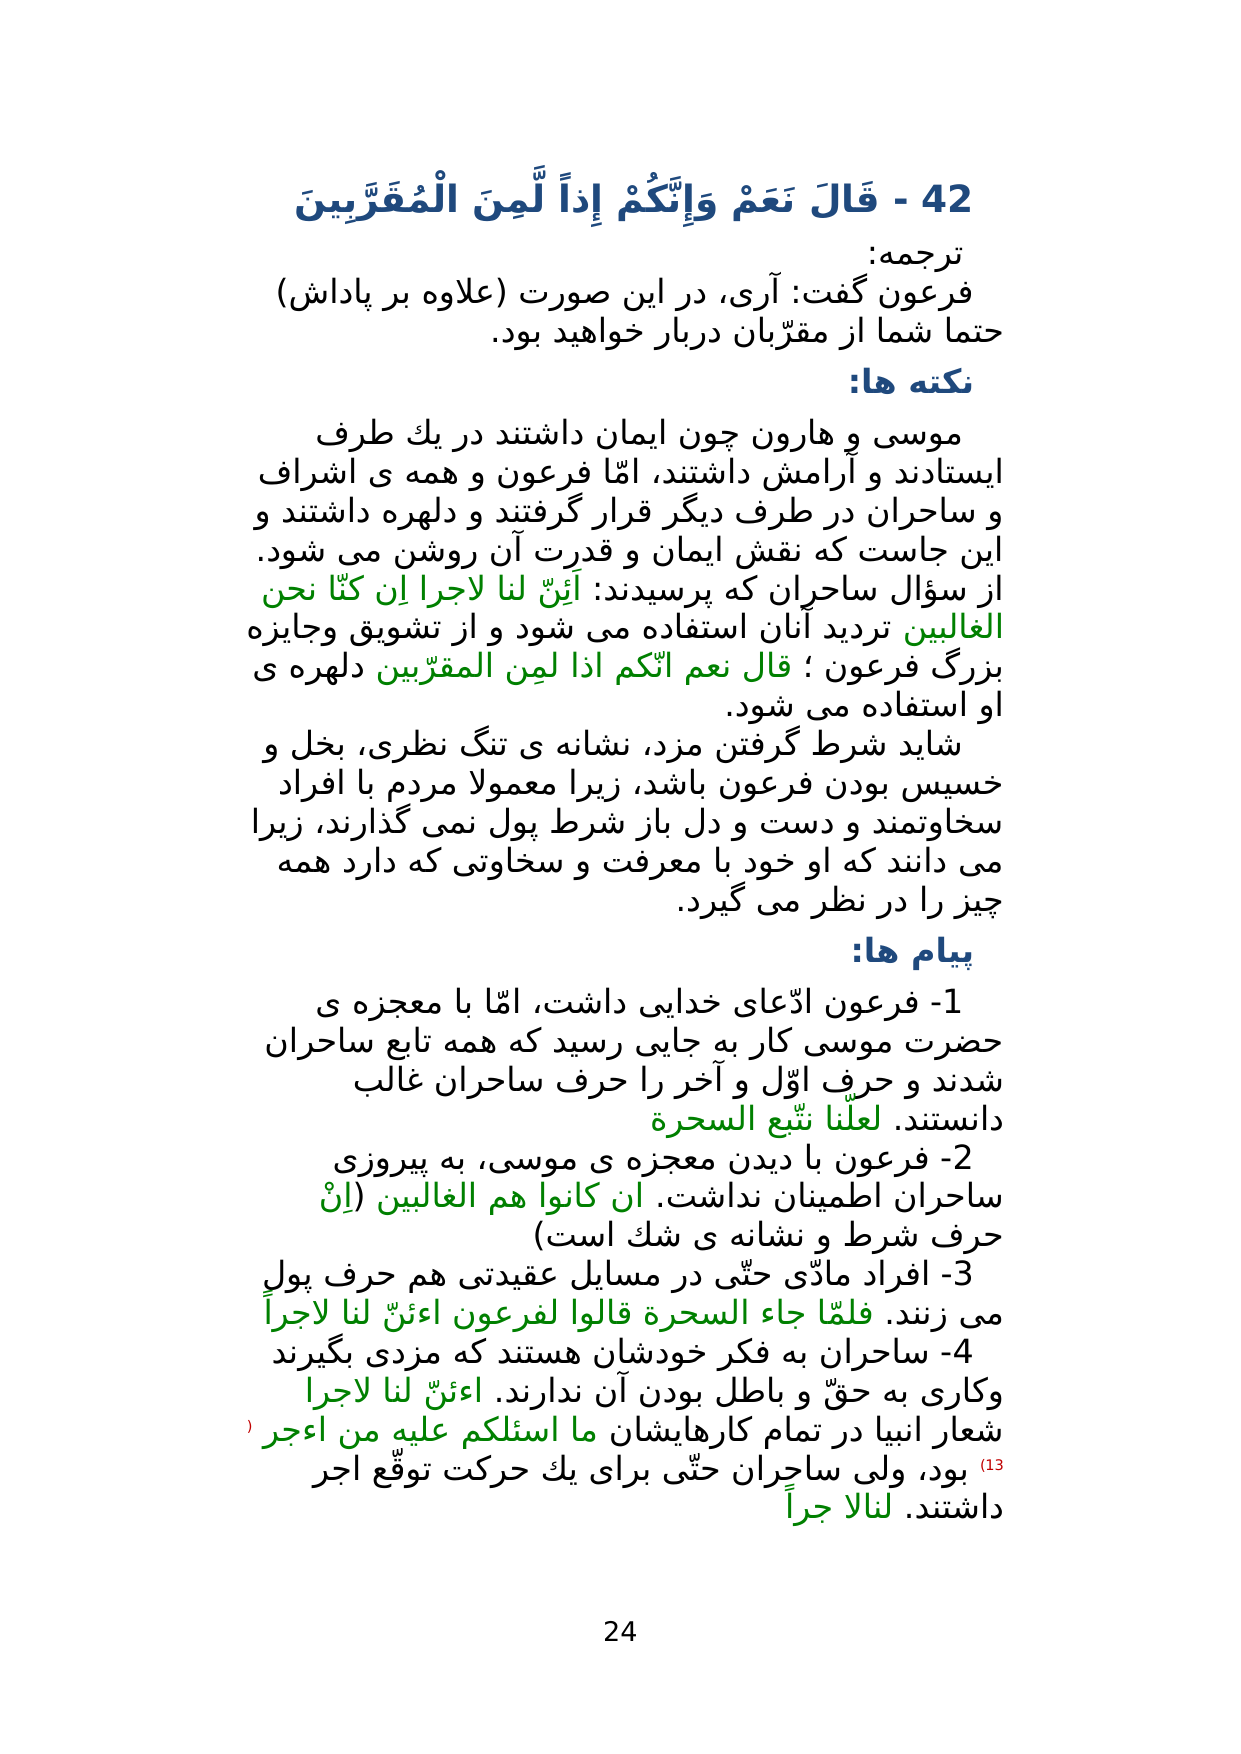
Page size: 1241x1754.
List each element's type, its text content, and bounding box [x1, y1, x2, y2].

text 2- فرعون با ديدن معجزه ى موسى، به پيروزى ساحران اطمينان نداشت. ان كانوا هم الغالبين (اِنْ حرف شرط و نشانه ى شك است) [236, 1138, 1004, 1255]
subtitle 42 - قَالَ نَعَمْ وَإِنَّكُمْ إِذاً لَّمِنَ الْمُقَرَّبِينَ [236, 177, 1004, 221]
text 4- ساحران به فكر خودشان هستند كه مزدى بگيرند وكارى به حقّ و باطل بودن آن ندارند. اءئنّ لنا لاجرا شعار انبيا در تمام كارهايشان ما اسئلكم عليه من اءجر (13) بود، ولى ساحران حتّى براى يك حركت توقّع اجر داشتند. لنالا جراً [236, 1332, 1004, 1527]
text 1- فرعون ادّعاى خدايى داشت، امّا با معجزه ى حضرت موسى كار به جايى رسيد كه همه تابع ساحران شدند و حرف اوّل و آخر را حرف ساحران غالب دانستند. لعلّنا نتّبع السحرة [236, 983, 1004, 1138]
text فرعون گفت: آرى، در اين صورت (علاوه بر پاداش) حتما شما از مقرّبان دربار خواهيد بود. [236, 272, 1004, 350]
text شايد شرط گرفتن مزد، نشانه ى تنگ نظرى، بخل و خسيس بودن فرعون باشد، زيرا معمولا مردم با افراد سخاوتمند و دست و دل باز شرط پول نمى گذارند، زيرا مى دانند كه او خود با معرفت و سخاوتى كه دارد همه چيز را در نظر مى گيرد. [236, 724, 1004, 919]
text 3- افراد مادّى حتّى در مسايل عقيدتى هم حرف پول مى زنند. فلمّا جاء السحرة قالوا لفرعون اءئنّ لنا لاجراً [236, 1255, 1004, 1332]
subtitle نكته ها: [236, 362, 1004, 401]
text موسى و هارون چون ايمان داشتند در يك طرف ايستادند و آرامش داشتند، امّا فرعون و همه ى اشراف و ساحران در طرف ديگر قرار گرفتند و دلهره داشتند و اين جاست كه نقش ايمان و قدرت آن روشن مى شود. از سؤال ساحران كه پرسيدند: اَئِنّ لنا لاجرا اِن كنّا نحن الغالبين ترديد آنان استفاده مى شود و از تشويق وجايزه بزرگ فرعون ؛ قال نعم انّكم اذا لمِن المقرّبين دلهره ى او استفاده مى شود. [236, 414, 1004, 724]
subtitle پيام ها: [236, 931, 1004, 970]
text ترجمه: [236, 233, 1004, 272]
